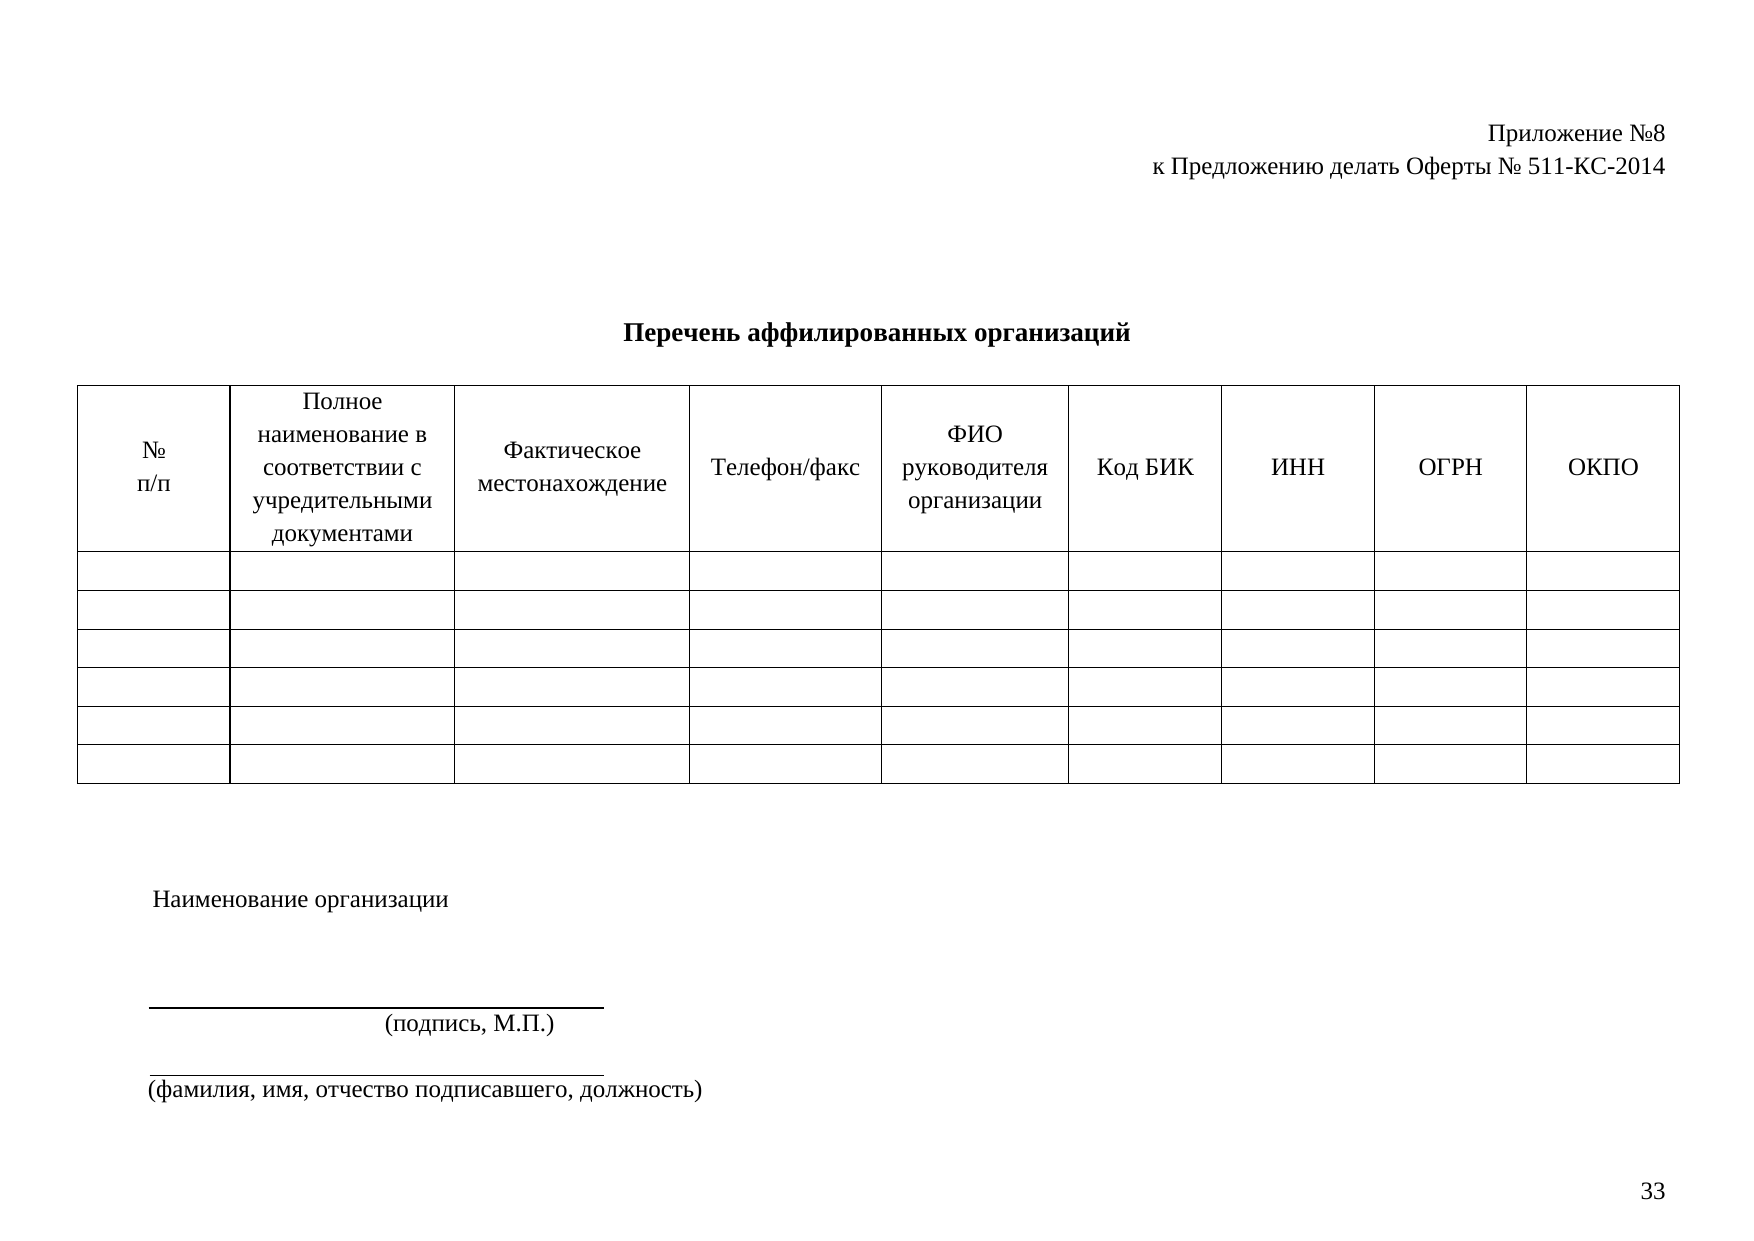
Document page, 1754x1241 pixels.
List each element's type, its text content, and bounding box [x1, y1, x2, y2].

table_cell [690, 745, 881, 783]
table_cell [231, 707, 454, 744]
table_cell [231, 591, 454, 628]
table_cell [231, 745, 454, 783]
table_cell [882, 668, 1068, 706]
table_cell [1527, 707, 1679, 744]
table_cell [1375, 668, 1526, 706]
table_cell [1375, 630, 1526, 667]
table_header № п/п [78, 386, 229, 551]
table_cell [231, 668, 454, 706]
table_cell [1527, 745, 1679, 783]
table_cell [1222, 745, 1374, 783]
table_header Телефон/факс [690, 386, 881, 551]
table_header Фактическое местонахождение [455, 386, 689, 551]
table_cell [231, 552, 454, 590]
table_cell [882, 745, 1068, 783]
table_cell [1527, 668, 1679, 706]
table_header ОКПО [1527, 386, 1679, 551]
table_cell [1527, 630, 1679, 667]
table_cell [455, 552, 689, 590]
table_cell [1222, 668, 1374, 706]
table_cell [1069, 630, 1221, 667]
table_cell [1375, 707, 1526, 744]
table_cell [78, 552, 229, 590]
table_cell [1222, 552, 1374, 590]
text Приложение №8 [89, 118, 1665, 147]
table_cell [455, 630, 689, 667]
table_cell [882, 707, 1068, 744]
table_cell [455, 668, 689, 706]
table_header ОГРН [1375, 386, 1526, 551]
table_cell [455, 707, 689, 744]
table_cell [1375, 552, 1526, 590]
table_cell [78, 630, 229, 667]
text (подпись, М.П.) [207, 1008, 1669, 1037]
text (фамилия, имя, отчество подписавшего, должность) [148, 1074, 1669, 1103]
table_cell [78, 668, 229, 706]
table_cell [78, 591, 229, 628]
table_cell [455, 591, 689, 628]
table_cell [1222, 630, 1374, 667]
table_header Полное наименование в соответствии с учредительными документами [231, 386, 454, 551]
table_cell [1222, 707, 1374, 744]
table_cell [1069, 707, 1221, 744]
table_cell [690, 591, 881, 628]
text к Предложению делать Оферты № 511-КС-2014 [89, 151, 1665, 180]
table_cell [1069, 668, 1221, 706]
table_cell [1069, 552, 1221, 590]
table_cell [690, 552, 881, 590]
table_cell [690, 668, 881, 706]
table_cell [1527, 591, 1679, 628]
table_cell [1375, 591, 1526, 628]
table_cell [1069, 591, 1221, 628]
table_cell [1527, 552, 1679, 590]
text Наименование организации [89, 884, 1665, 913]
table_cell [882, 591, 1068, 628]
table_cell [1222, 591, 1374, 628]
table_cell [882, 552, 1068, 590]
table_cell [1069, 745, 1221, 783]
text Перечень аффилированных организаций [89, 316, 1665, 347]
table_cell [1375, 745, 1526, 783]
table_header ИНН [1222, 386, 1374, 551]
table_header Код БИК [1069, 386, 1221, 551]
table_header ФИО руководителя организации [882, 386, 1068, 551]
table_cell [690, 630, 881, 667]
table_cell [455, 745, 689, 783]
table_cell [78, 745, 229, 783]
table_cell [690, 707, 881, 744]
table_cell [78, 707, 229, 744]
table_cell [882, 630, 1068, 667]
table_cell [231, 630, 454, 667]
